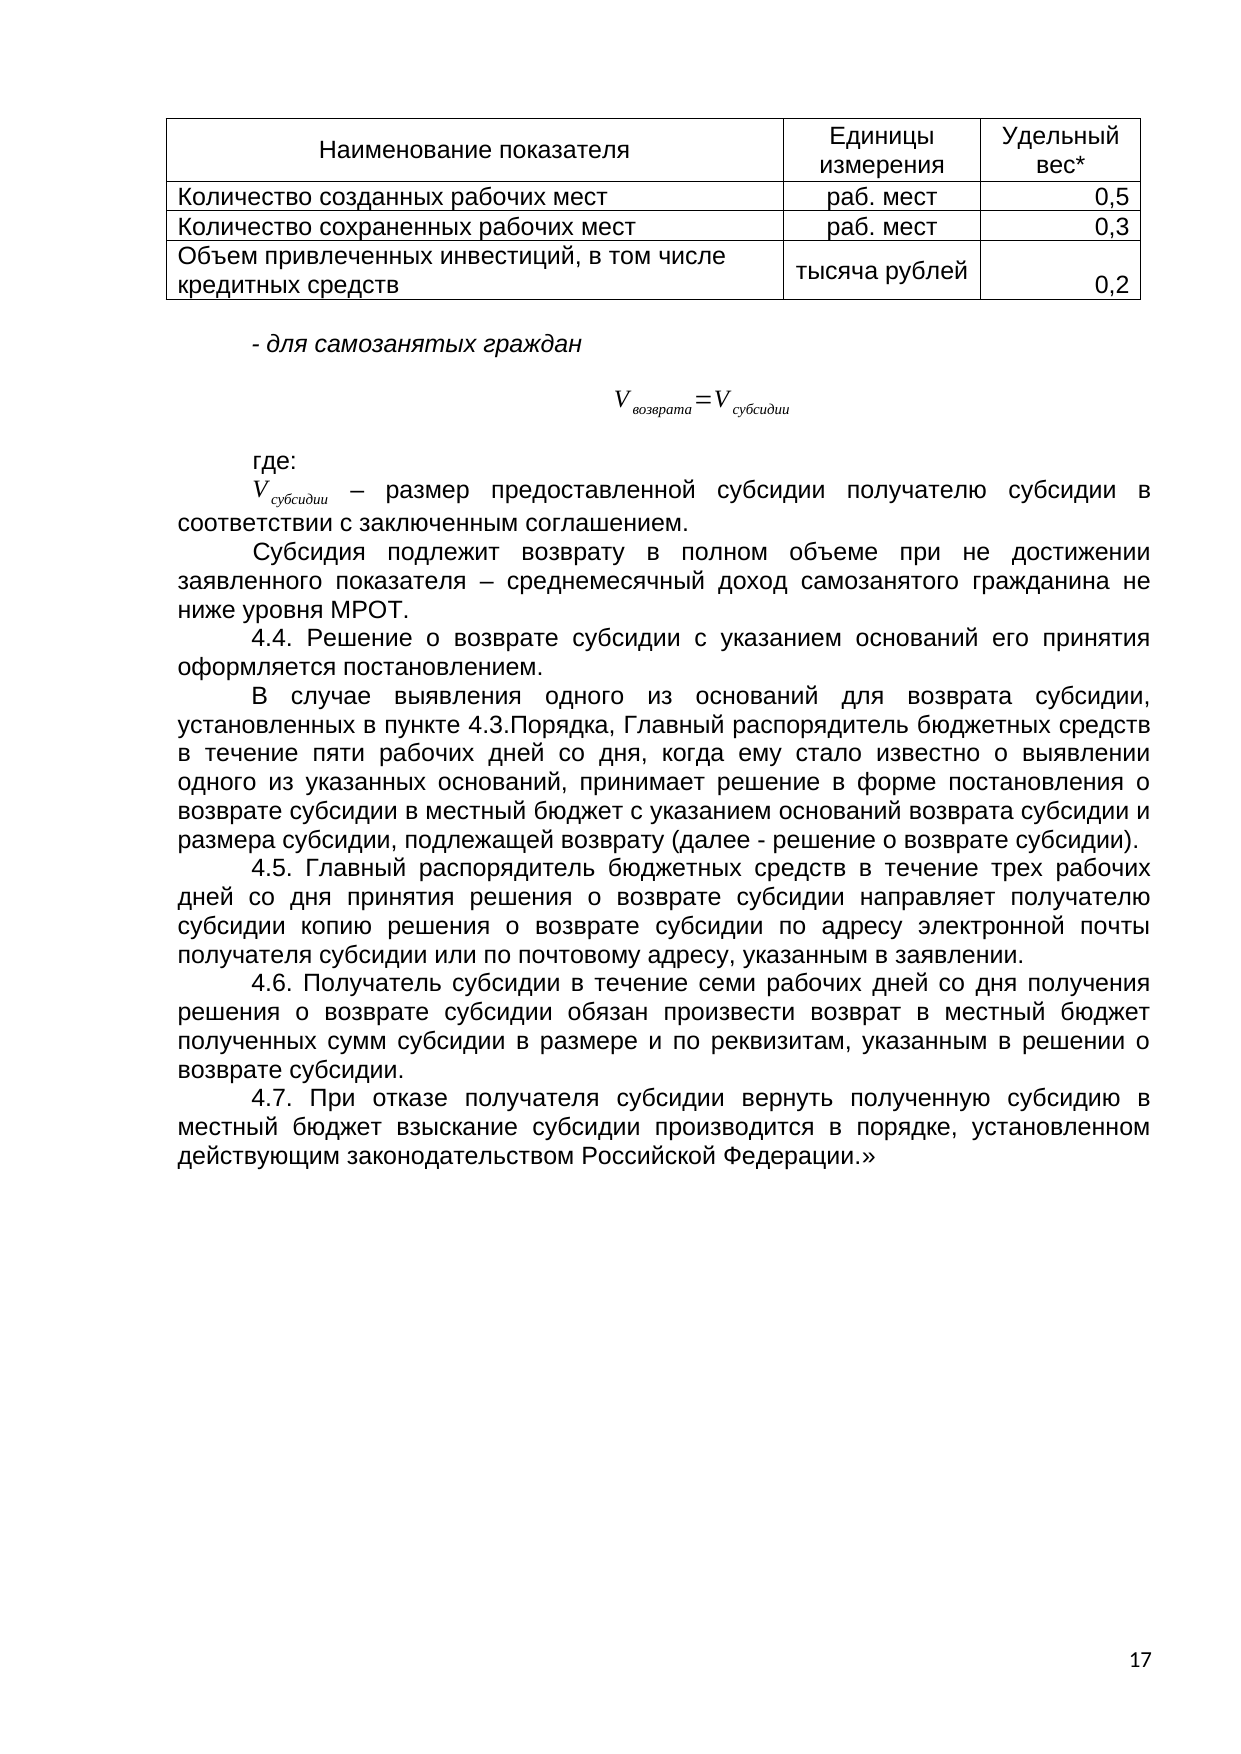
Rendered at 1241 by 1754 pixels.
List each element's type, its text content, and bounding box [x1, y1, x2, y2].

table_header Единицы измерения [784, 119, 980, 181]
text 4.7. При отказе получателя субсидии вернуть полученную субсидию в местный бюджет взыскание субсидии производится в порядке, установленном действующим законодательством Российской Федерации.» [177, 1083, 1152, 1170]
text – размер предоставленной субсидии получателю субсидии в соответствии с заключенным соглашением. [177, 475, 1152, 537]
table_cell Объем привлеченных инвестиций, в том числе кредитных средств [167, 241, 783, 299]
table_header Наименование показателя [167, 119, 783, 181]
table_cell раб. мест [784, 182, 980, 210]
text где: [177, 446, 1152, 475]
text 4.4. Решение о возврате субсидии с указанием оснований его принятия оформляется постановлением. [177, 623, 1152, 681]
table_cell 0,5 [981, 182, 1140, 210]
table_cell 0,2 [981, 241, 1140, 299]
text - для самозанятых граждан [177, 328, 1152, 357]
table_header Удельный вес* [981, 119, 1140, 181]
table_cell Количество созданных рабочих мест [167, 182, 783, 210]
table_cell 0,3 [981, 211, 1140, 240]
text В случае выявления одного из оснований для возврата субсидии, установленных в пункте 4.3.Порядка, Главный распорядитель бюджетных средств в течение пяти рабочих дней со дня, когда ему стало известно о выявлении одного из указанных оснований, принимает решение в форме постановления о возврате субсидии в местный бюджет с указанием оснований возврата субсидии и размера субсидии, подлежащей возврату (далее - решение о возврате субсидии). [177, 681, 1152, 853]
table_cell тысяча рублей [784, 241, 980, 299]
text Субсидия подлежит возврату в полном объеме при не достижении заявленного показателя – среднемесячный доход самозанятого гражданина не ниже уровня МРОТ. [177, 537, 1152, 623]
table_cell раб. мест [784, 211, 980, 240]
text 4.6. Получатель субсидии в течение семи рабочих дней со дня получения решения о возврате субсидии обязан произвести возврат в местный бюджет полученных сумм субсидии в размере и по реквизитам, указанным в решении о возврате субсидии. [177, 968, 1152, 1083]
table_cell Количество сохраненных рабочих мест [167, 211, 783, 240]
text 4.5. Главный распорядитель бюджетных средств в течение трех рабочих дней со дня принятия решения о возврате субсидии направляет получателю субсидии копию решения о возврате субсидии по адресу электронной почты получателя субсидии или по почтовому адресу, указанным в заявлении. [177, 853, 1152, 968]
